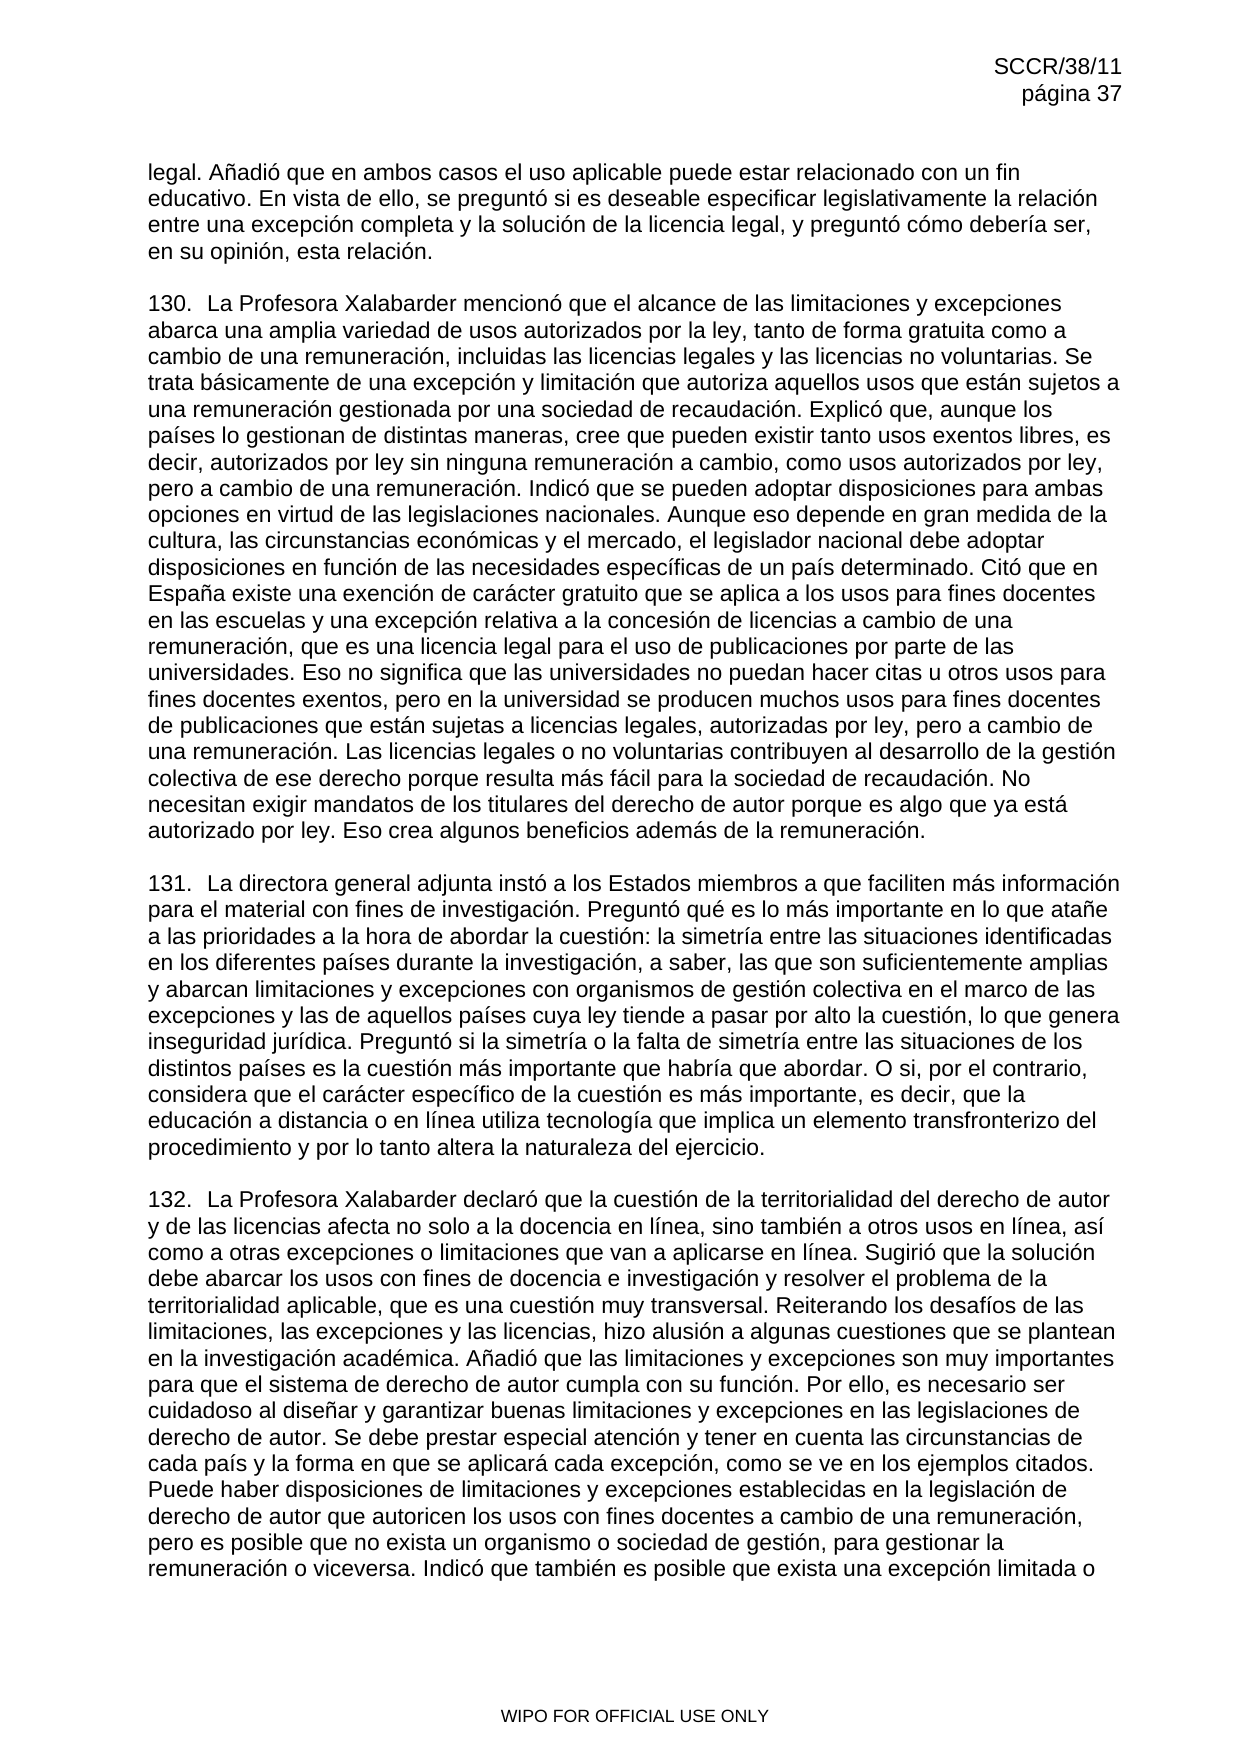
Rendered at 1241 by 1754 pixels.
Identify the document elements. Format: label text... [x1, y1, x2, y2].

list La Profesora Xalabarder mencionó que el alcance de las limitaciones y excepciones abarca una amplia variedad de usos autorizados por la ley, tanto de forma gratuita como a cambio de una remuneración, incluidas las licencias legales y las licencias no voluntarias. Se trata básicamente de una excepción y limitación que autoriza aquellos usos que están sujetos a una remuneración gestionada por una sociedad de recaudación. Explicó que, aunque los países lo gestionan de distintas maneras, cree que pueden existir tanto usos exentos libres, es decir, autorizados por ley sin ninguna remuneración a cambio, como usos autorizados por ley, pero a cambio de una remuneración. Indicó que se pueden adoptar disposiciones para ambas opciones en virtud de las legislaciones nacionales. Aunque eso depende en gran medida de la cultura, las circunstancias económicas y el mercado, el legislador nacional debe adoptar disposiciones en función de las necesidades específicas de un país determinado. Citó que en España existe una exención de carácter gratuito que se aplica a los usos para fines docentes en las escuelas y una excepción relativa a la concesión de licencias a cambio de una remuneración, que es una licencia legal para el uso de publicaciones por parte de las universidades. Eso no significa que las universidades no puedan hacer citas u otros usos para fines docentes exentos, pero en la universidad se producen muchos usos para fines docentes de publicaciones que están sujetas a licencias legales, autorizadas por ley, pero a cambio de una remuneración. Las licencias legales o no voluntarias contribuyen al desarrollo de la gestión colectiva de ese derecho porque resulta más fácil para la sociedad de recaudación. No necesitan exigir mandatos de los titulares del derecho de autor porque es algo que ya está autorizado por ley. Eso crea algunos beneficios además de la remuneración. [148, 290, 1122, 844]
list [148, 158, 1122, 264]
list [148, 1186, 1122, 1582]
list La directora general adjunta instó a los Estados miembros a que faciliten más información para el material con fines de investigación. Preguntó qué es lo más importante en lo que atañe a las prioridades a la hora de abordar la cuestión: la simetría entre las situaciones identificadas en los diferentes países durante la investigación, a saber, las que son suficientemente amplias y abarcan limitaciones y excepciones con organismos de gestión colectiva en el marco de las excepciones y las de aquellos países cuya ley tiende a pasar por alto la cuestión, lo que genera inseguridad jurídica. Preguntó si la simetría o la falta de simetría entre las situaciones de los distintos países es la cuestión más importante que habría que abordar. O si, por el contrario, considera que el carácter específico de la cuestión es más importante, es decir, que la educación a distancia o en línea utiliza tecnología que implica un elemento transfronterizo del procedimiento y por lo tanto altera la naturaleza del ejercicio. [148, 870, 1122, 1160]
